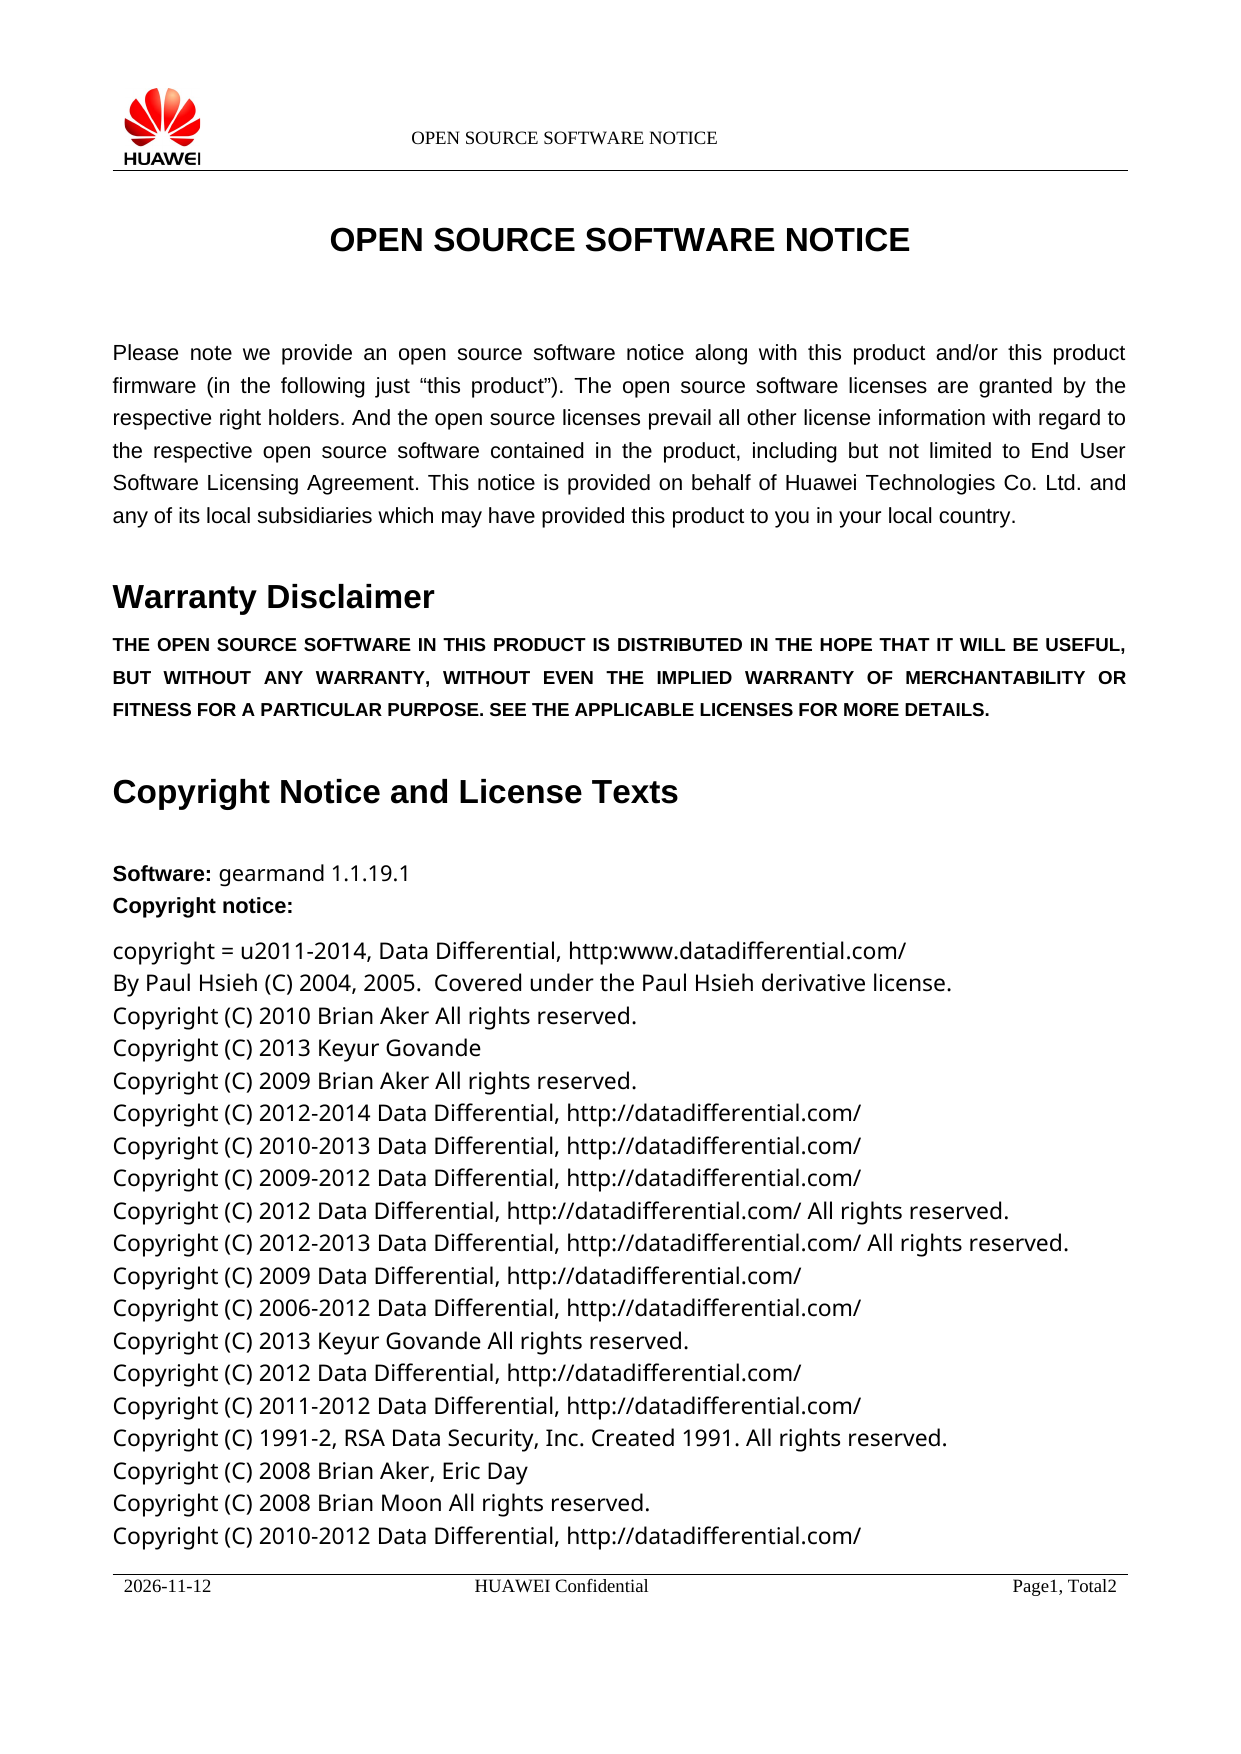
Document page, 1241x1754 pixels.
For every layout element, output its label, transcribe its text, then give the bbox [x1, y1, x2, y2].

text Warranty Disclaimer [112, 564, 1128, 629]
text The open source software in this product is distributed in the hope that it will be useful, but WITHOUT ANY WARRANTY, without even the implied warranty of MERCHANTABILITY or FITNESS FOR A PARTICULAR PURPOSE. See the applicable licenses for more details. [112, 629, 1128, 726]
picture [124, 88, 201, 165]
text Copyright notice: [112, 889, 1128, 921]
text Copyright Notice and License Texts [112, 759, 1128, 824]
title Software: gearmand 1.1.19.1 [112, 856, 1128, 889]
text OPEN SOURCE SOFTWARE NOTICE [112, 206, 1128, 271]
text Please note we provide an open source software notice along with this product and/or this product firmware (in the following just “this product”). The open source software licenses are granted by the respective right holders. And the open source licenses prevail all other license information with regard to the respective open source software contained in the product, including but not limited to End User Software Licensing Agreement. This notice is provided on behalf of Huawei Technologies Co. Ltd. and any of its local subsidiaries which may have provided this product to you in your local country. [112, 336, 1128, 531]
